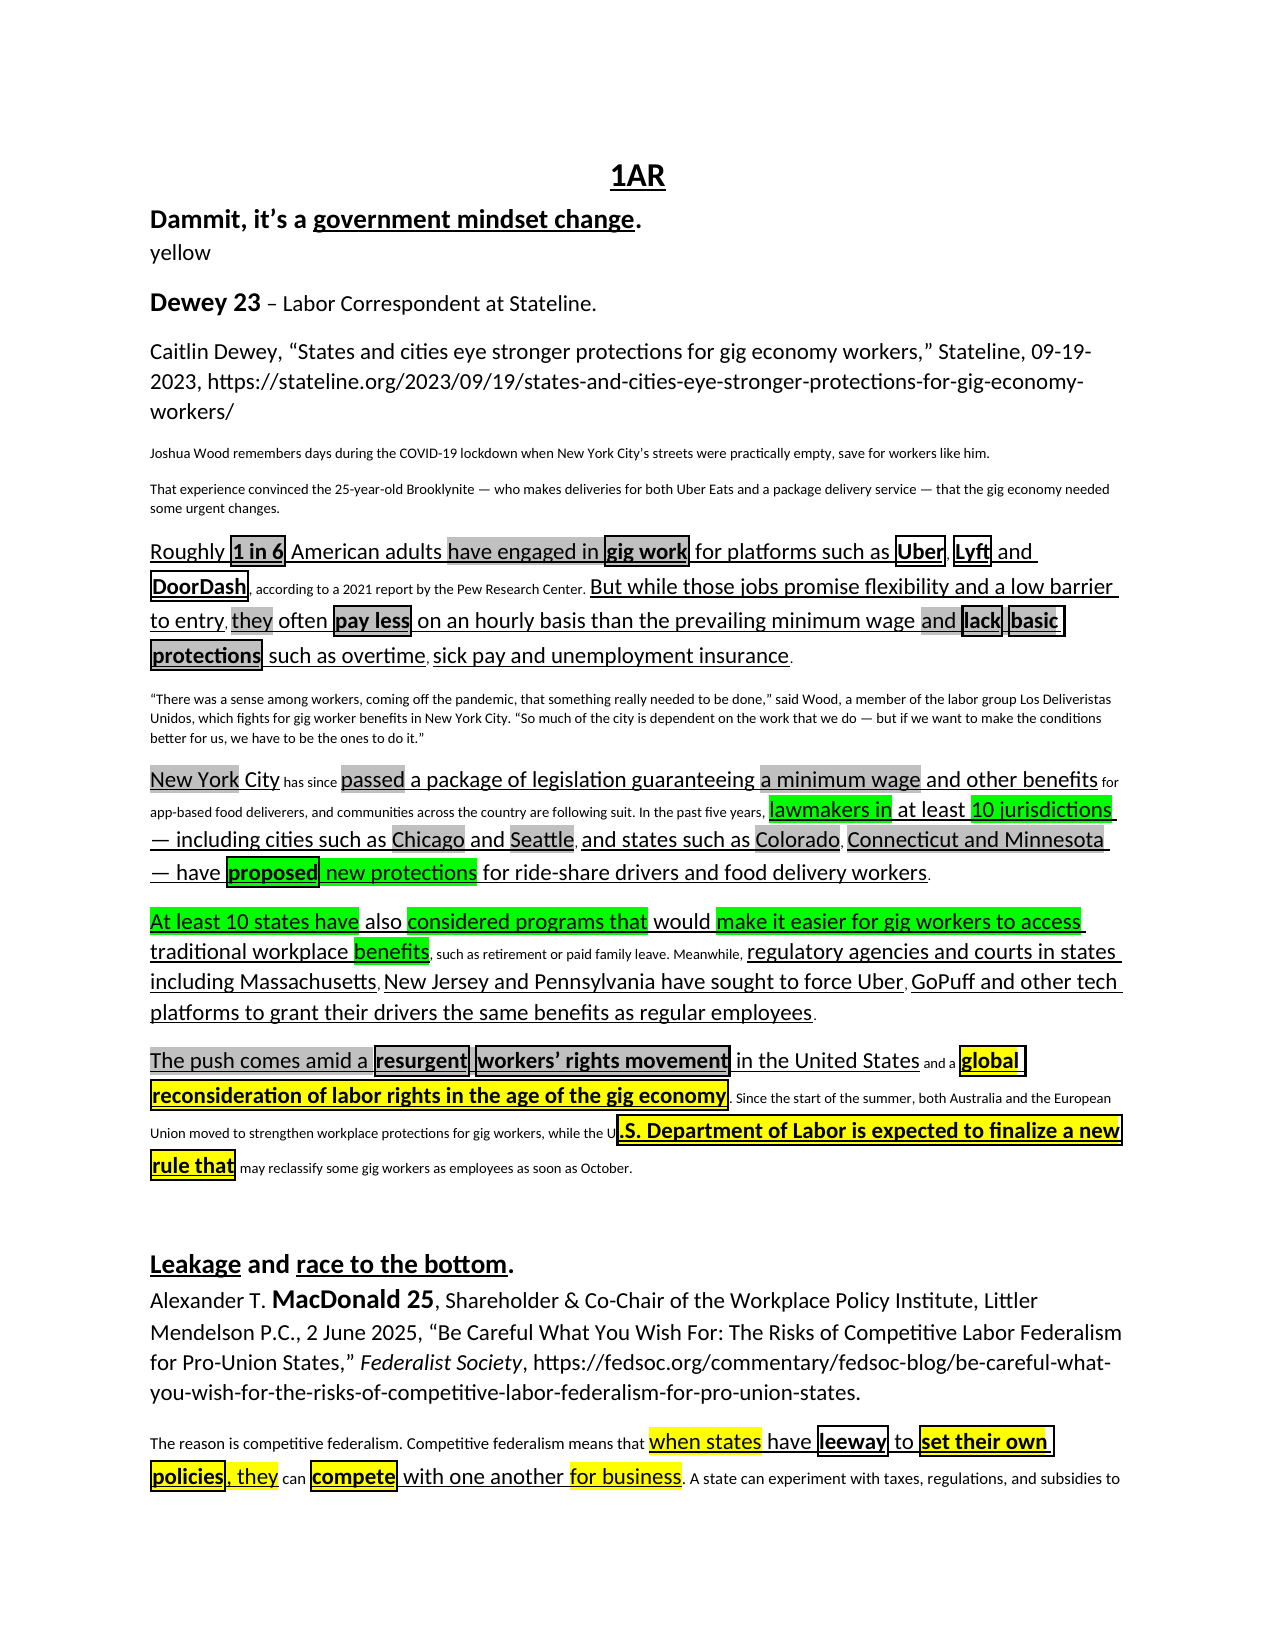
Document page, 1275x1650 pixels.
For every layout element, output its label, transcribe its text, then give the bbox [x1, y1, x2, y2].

text Caitlin Dewey, “States and cities eye stronger protections for gig economy workers,” Stateline, 09-19-2023, https://stateline.org/2023/09/19/states-and-cities-eye-stronger-protections-for-gig-economy-workers/ [150, 337, 1125, 426]
text The push comes amid a resurgent workers’ rights movement in the United States and a global reconsideration of labor rights in the age of the gig economy. Since the start of the summer, both Australia and the European Union moved to strengthen workplace protections for gig workers, while the U.S. Department of Labor is expected to finalize a new rule that may reclassify some gig workers as employees as soon as October. [150, 1044, 1125, 1181]
text At least 10 states have also considered programs that would make it easier for gig workers to access traditional workplace benefits, such as retirement or paid family leave. Meanwhile, regulatory agencies and courts in states including Massachusetts, New Jersey and Pennsylvania have sought to force Uber, GoPuff and other tech platforms to grant their drivers the same benefits as regular employees. [150, 907, 1125, 1026]
text Roughly 1 in 6 American adults have engaged in gig work for platforms such as Uber, Lyft and DoorDash, according to a 2021 report by the Pew Research Center. But while those jobs promise flexibility and a low barrier to entry, they often pay less on an hourly basis than the prevailing minimum wage and lack basic protections such as overtime, sick pay and unemployment insurance. [150, 535, 1125, 671]
text New York City has since passed a package of legislation guaranteeing a minimum wage and other benefits for app-based food deliverers, and communities across the country are following suit. In the past five years, lawmakers in at least 10 jurisdictions — including cities such as Chicago and Seattle, and states such as Colorado, Connecticut and Minnesota — have proposed new protections for ride-share drivers and food delivery workers. [150, 765, 1125, 888]
subtitle Dammit, it’s a government mindset change. [150, 202, 1125, 235]
text Joshua Wood remembers days during the COVID-19 lockdown when New York City’s streets were practically empty, save for workers like him. [150, 444, 1125, 462]
text That experience convinced the 25-year-old Brooklynite — who makes deliveries for both Uber Eats and a package delivery service — that the gig economy needed some urgent changes. [150, 480, 1125, 517]
text Alexander T. MacDonald 25, Shareholder & Co-Chair of the Workplace Policy Institute, Littler Mendelson P.C., 2 June 2025, “Be Careful What You Wish For: The Risks of Competitive Labor Federalism for Pro-Union States,” Federalist Society, https://fedsoc.org/commentary/fedsoc-blog/be-careful-what-you-wish-for-the-risks-of-competitive-labor-federalism-for-pro-union-states. [150, 1282, 1125, 1406]
subtitle 1AR [150, 154, 1125, 195]
text “There was a sense among workers, coming off the pandemic, that something really needed to be done,” said Wood, a member of the labor group Los Deliveristas Unidos, which fights for gig worker benefits in New York City. “So much of the city is dependent on the work that we do — but if we want to make the conditions better for us, we have to be the ones to do it.” [150, 691, 1125, 747]
text Dewey 23 – Labor Correspondent at Stateline. [150, 285, 1125, 318]
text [150, 1425, 1125, 1492]
subtitle Leakage and race to the bottom. [150, 1247, 1125, 1280]
text yellow [150, 238, 1125, 266]
